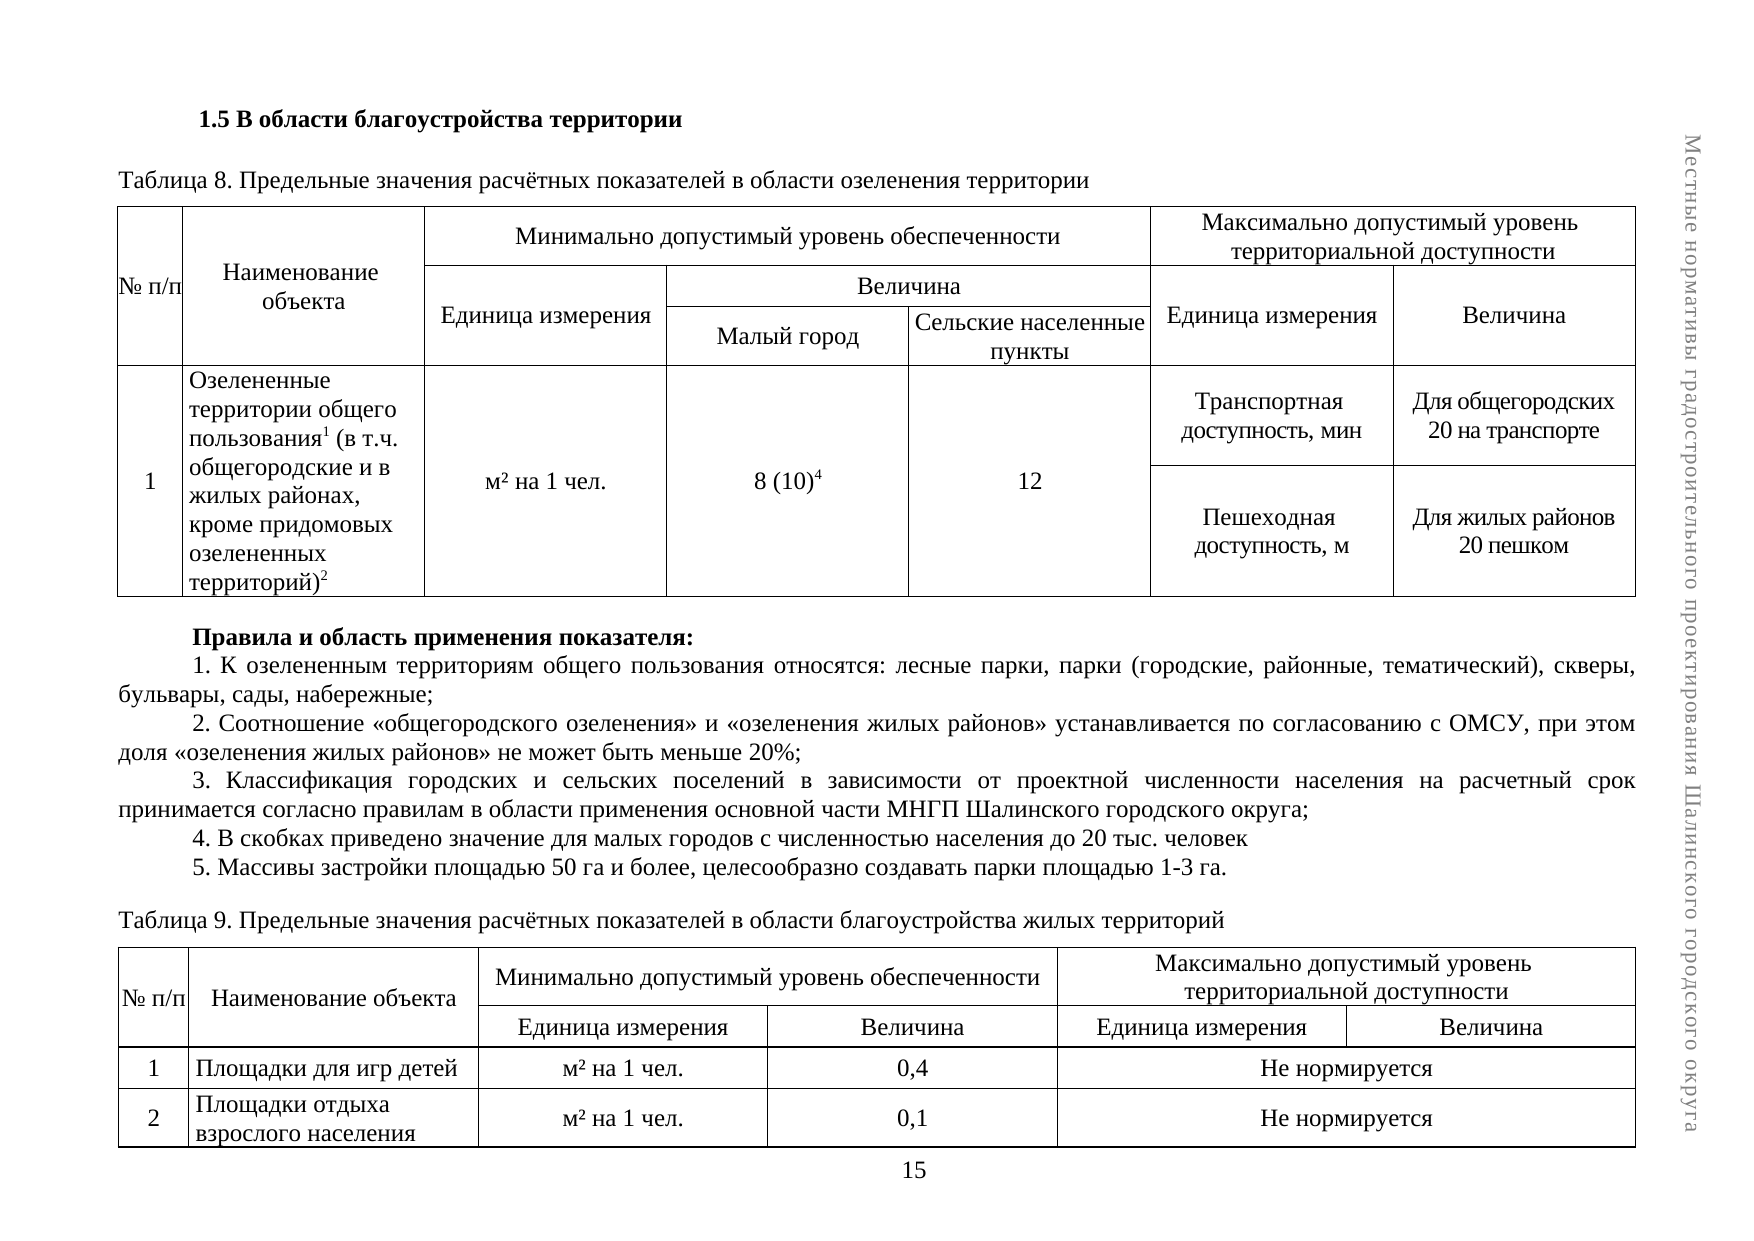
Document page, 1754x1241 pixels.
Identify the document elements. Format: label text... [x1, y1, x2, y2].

text Правила и область применения показателя: [118, 622, 1636, 650]
table_cell Единица измерения [479, 1006, 767, 1046]
text 1. К озелененным территориям общего пользования относятся: лесные парки, парки (городские, районные, тематический), скверы, бульвары, сады, набережные; [118, 650, 1636, 708]
table_cell Величина [1394, 266, 1635, 364]
table_header Наименование объекта [189, 948, 478, 1046]
table_cell Пешеходная доступность, м [1151, 466, 1393, 596]
table_cell м² на 1 чел. [425, 366, 666, 596]
table_cell Малый город [667, 307, 908, 364]
table_cell 0,1 [768, 1089, 1057, 1146]
table_cell м² на 1 чел. [479, 1089, 767, 1146]
table_header № п/п [119, 948, 188, 1046]
table_cell Величина [667, 266, 1150, 306]
table_cell 2 [119, 1089, 188, 1146]
table_cell 1 [119, 1048, 188, 1088]
table_cell Единица измерения [1151, 266, 1393, 364]
table_cell 1 [118, 366, 182, 596]
text Таблица 9. Предельные значения расчётных показателей в области благоустройства жилых территорий [118, 905, 1636, 934]
table_cell Площадки для игр детей [189, 1048, 478, 1088]
table_cell Сельские населенные пункты [909, 307, 1150, 364]
table_cell 8 (10)4 [667, 366, 908, 596]
table_header № п/п [118, 207, 182, 364]
table_cell Не нормируется [1058, 1048, 1635, 1088]
table_cell 12 [909, 366, 1150, 596]
table_cell Площадки отдыха взрослого населения [189, 1089, 478, 1146]
table_cell Величина [768, 1006, 1057, 1046]
table_cell Озелененные территории общего пользования1 (в т.ч. общегородские и в жилых районах, кроме придомовых озелененных территорий)2 [183, 366, 424, 596]
table_cell Для жилых районов 20 пешком [1394, 466, 1635, 596]
table_header Максимально допустимый уровень территориальной доступности [1151, 207, 1635, 264]
table_cell Не нормируется [1058, 1089, 1635, 1146]
text 2. Соотношение «общегородского озеленения» и «озеленения жилых районов» устанавливается по согласованию с ОМСУ, при этом доля «озеленения жилых районов» не может быть меньше 20%; [118, 708, 1636, 765]
table_header Минимально допустимый уровень обеспеченности [479, 948, 1057, 1005]
table_cell Транспортная доступность, мин [1151, 366, 1393, 464]
table_cell Для общегородских 20 на транспорте [1394, 366, 1635, 464]
table_cell Единица измерения [425, 266, 666, 364]
table_cell 0,4 [768, 1048, 1057, 1088]
table_header Минимально допустимый уровень обеспеченности [425, 207, 1150, 264]
text 3. Классификация городских и сельских поселений в зависимости от проектной численности населения на расчетный срок принимается согласно правилам в области применения основной части МНГП Шалинского городского округа; [118, 765, 1636, 823]
table_cell Величина [1347, 1006, 1635, 1046]
text Таблица 8. Предельные значения расчётных показателей в области озеленения территории [118, 165, 1636, 193]
text 5. Массивы застройки площадью 50 га и более, целесообразно создавать парки площадью 1-3 га. [118, 852, 1636, 880]
table_header Максимально допустимый уровень территориальной доступности [1058, 948, 1635, 1005]
table_cell м² на 1 чел. [479, 1048, 767, 1088]
text 4. В скобках приведено значение для малых городов с численностью населения до 20 тыс. человек [118, 823, 1636, 852]
subtitle 1.5 В области благоустройства территории [118, 104, 1636, 133]
table_header Наименование объекта [183, 207, 424, 364]
table_cell Единица измерения [1058, 1006, 1346, 1046]
